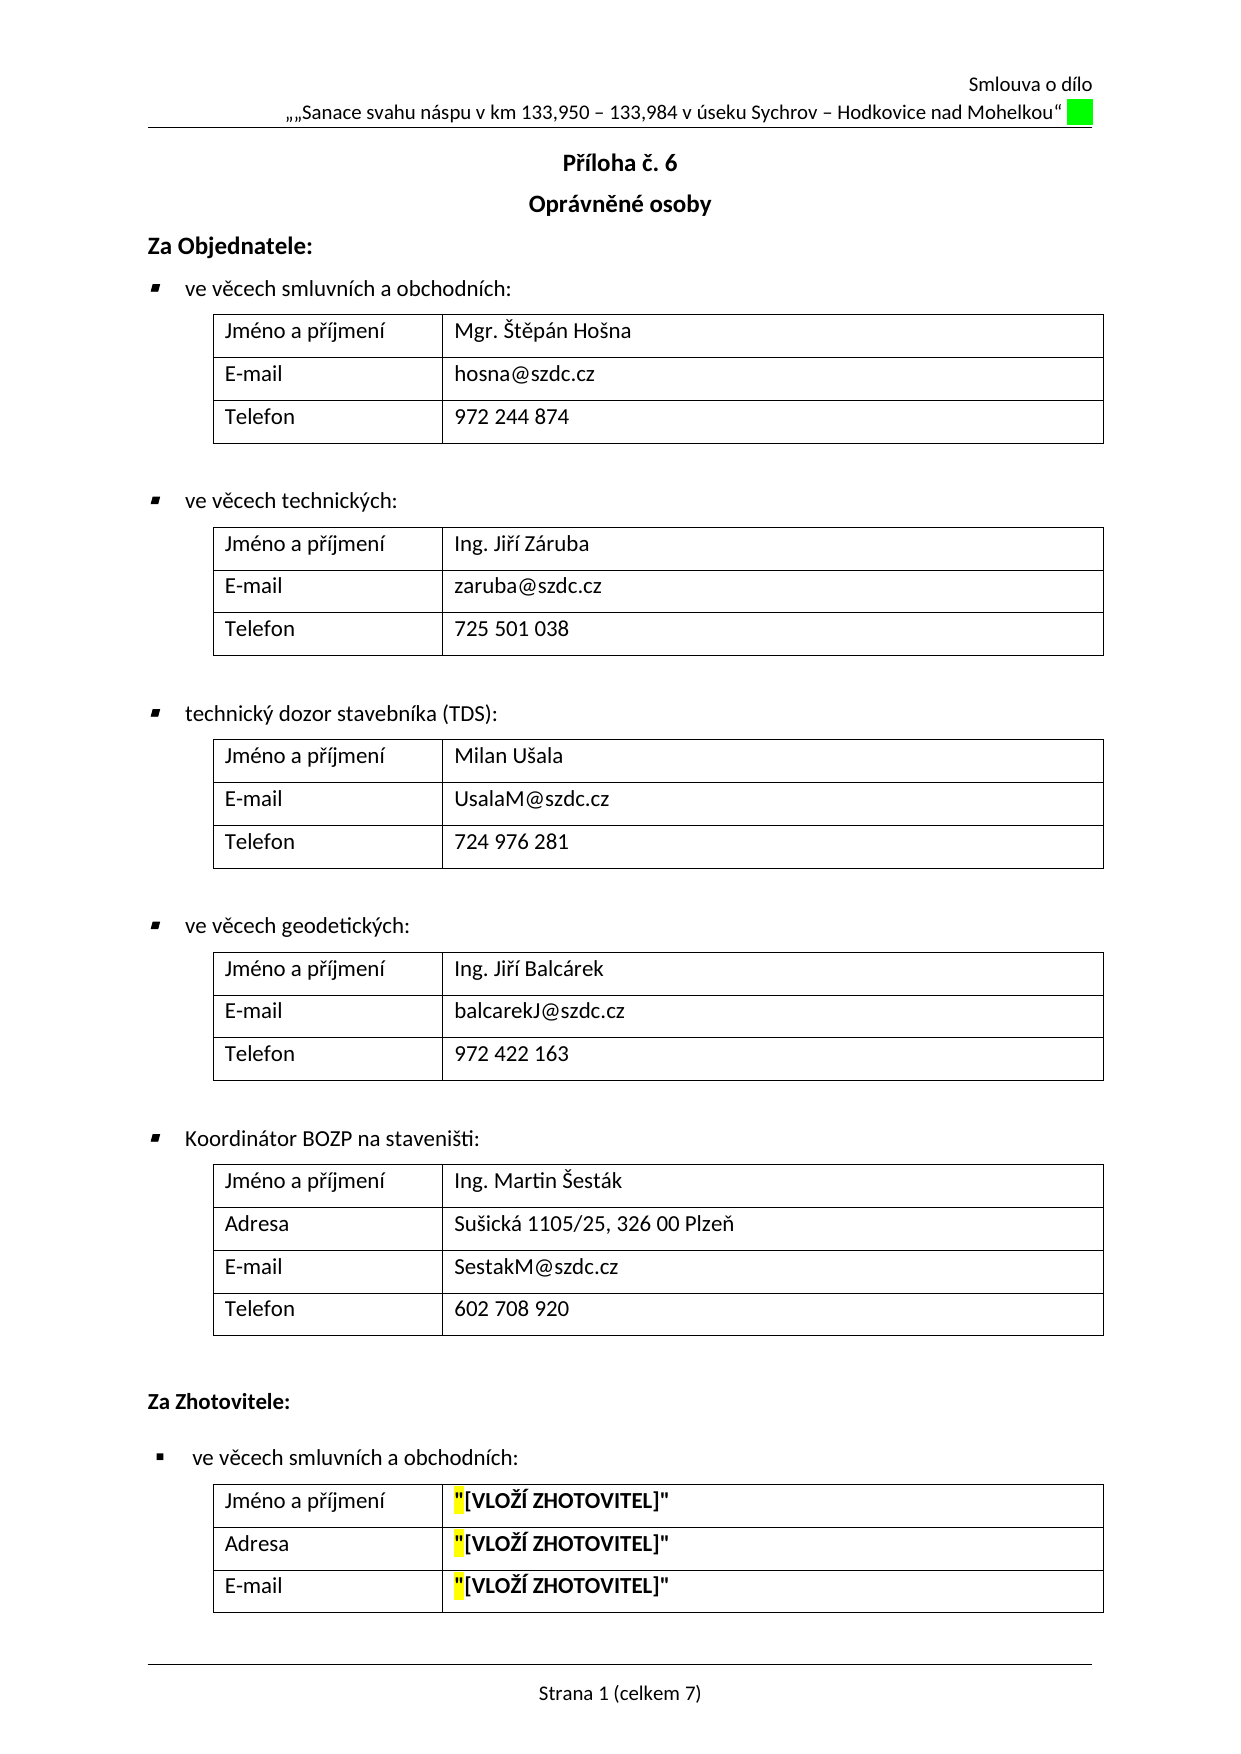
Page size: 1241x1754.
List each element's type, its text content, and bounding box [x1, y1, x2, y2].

table_header Jméno a příjmení [214, 528, 442, 569]
table_cell balcarekJ@szdc.cz [443, 996, 1103, 1037]
table_cell 972 422 163 [443, 1038, 1103, 1080]
table_cell Telefon [214, 1294, 442, 1335]
table_cell 972 244 874 [443, 401, 1103, 442]
table_header Jméno a příjmení [214, 315, 442, 357]
table_cell 602 708 920 [443, 1294, 1103, 1335]
table_cell zaruba@szdc.cz [443, 571, 1103, 612]
table_header [443, 1485, 1103, 1527]
table_header Jméno a příjmení [214, 953, 442, 994]
table_cell hosna@szdc.cz [443, 358, 1103, 400]
table_header Ing. Jiří Balcárek [443, 953, 1103, 994]
text Oprávněné osoby [148, 189, 1092, 218]
table_cell E-mail [214, 1251, 442, 1292]
table_cell Adresa [214, 1208, 442, 1250]
subtitle ve věcech technických: [148, 485, 1092, 514]
table_cell E-mail [214, 1571, 442, 1612]
subtitle ve věcech geodetických: [148, 910, 1092, 939]
table_header Jméno a příjmení [214, 1485, 442, 1527]
table_cell Telefon [214, 1038, 442, 1080]
table_cell [443, 1528, 1103, 1569]
table_cell Telefon [214, 401, 442, 442]
subtitle technický dozor stavebníka (TDS): [148, 698, 1092, 727]
text Příloha č. 6 [148, 148, 1092, 177]
subtitle Koordinátor BOZP na staveništi: [148, 1123, 1092, 1152]
list ve věcech smluvních a obchodních: [154, 1440, 1092, 1472]
table_cell Telefon [214, 826, 442, 867]
table_cell Sušická 1105/25, 326 00 Plzeň [443, 1208, 1103, 1250]
text Za Objednatele: [148, 231, 1092, 260]
table_cell [443, 1571, 1103, 1612]
table_cell Adresa [214, 1528, 442, 1569]
table_cell E-mail [214, 783, 442, 825]
table_header Mgr. Štěpán Hošna [443, 315, 1103, 357]
table_header Jméno a příjmení [214, 740, 442, 782]
table_cell E-mail [214, 571, 442, 612]
table_cell Telefon [214, 613, 442, 655]
table_header Milan Ušala [443, 740, 1103, 782]
table_cell 724 976 281 [443, 826, 1103, 867]
table_header Ing. Martin Šesták [443, 1165, 1103, 1207]
table_cell E-mail [214, 358, 442, 400]
subtitle ve věcech smluvních a obchodních: [148, 273, 1092, 302]
table_cell E-mail [214, 996, 442, 1037]
table_cell 725 501 038 [443, 613, 1103, 655]
table_cell UsalaM@szdc.cz [443, 783, 1103, 825]
text Za Zhotovitele: [148, 1386, 1092, 1415]
table_cell SestakM@szdc.cz [443, 1251, 1103, 1292]
table_header Jméno a příjmení [214, 1165, 442, 1207]
table_header Ing. Jiří Záruba [443, 528, 1103, 569]
